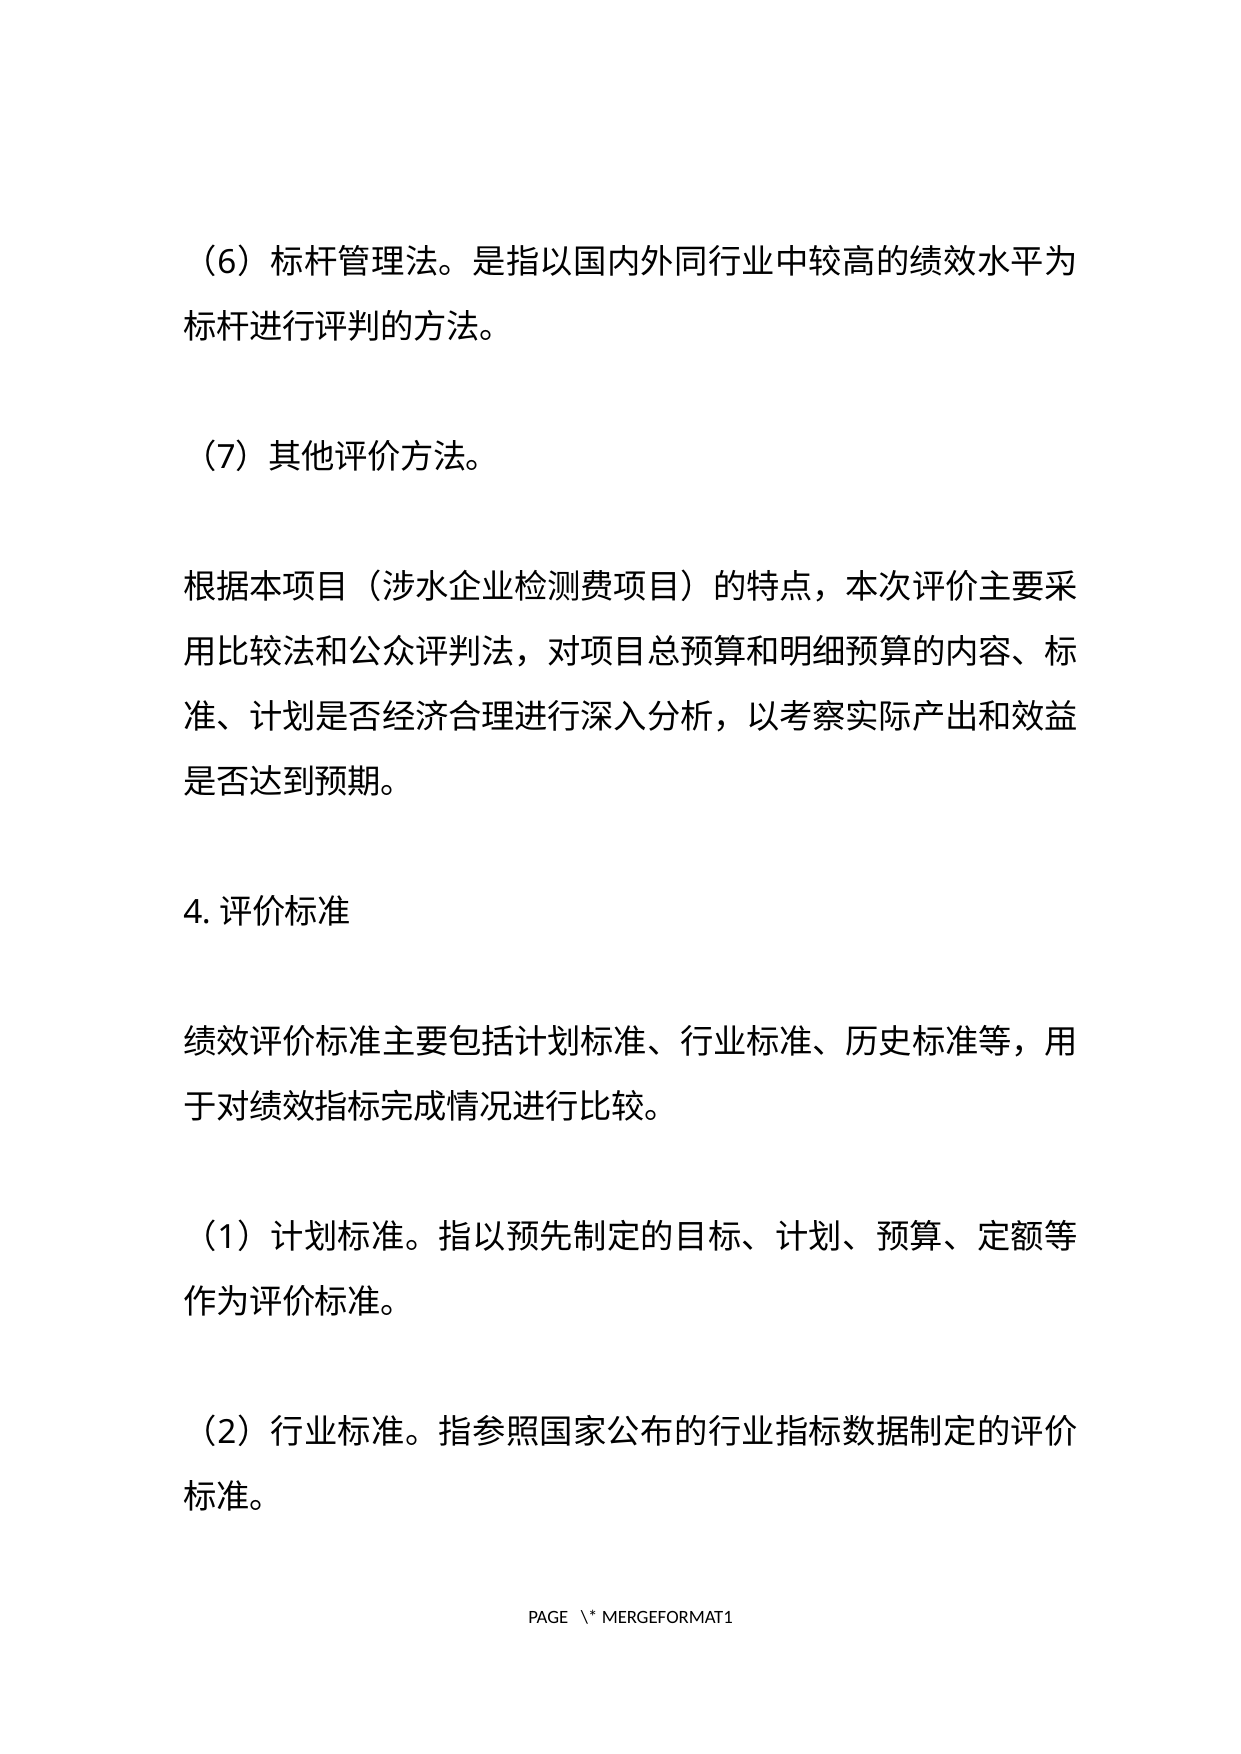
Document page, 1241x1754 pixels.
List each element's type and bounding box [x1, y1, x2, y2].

text [183, 162, 1078, 1527]
